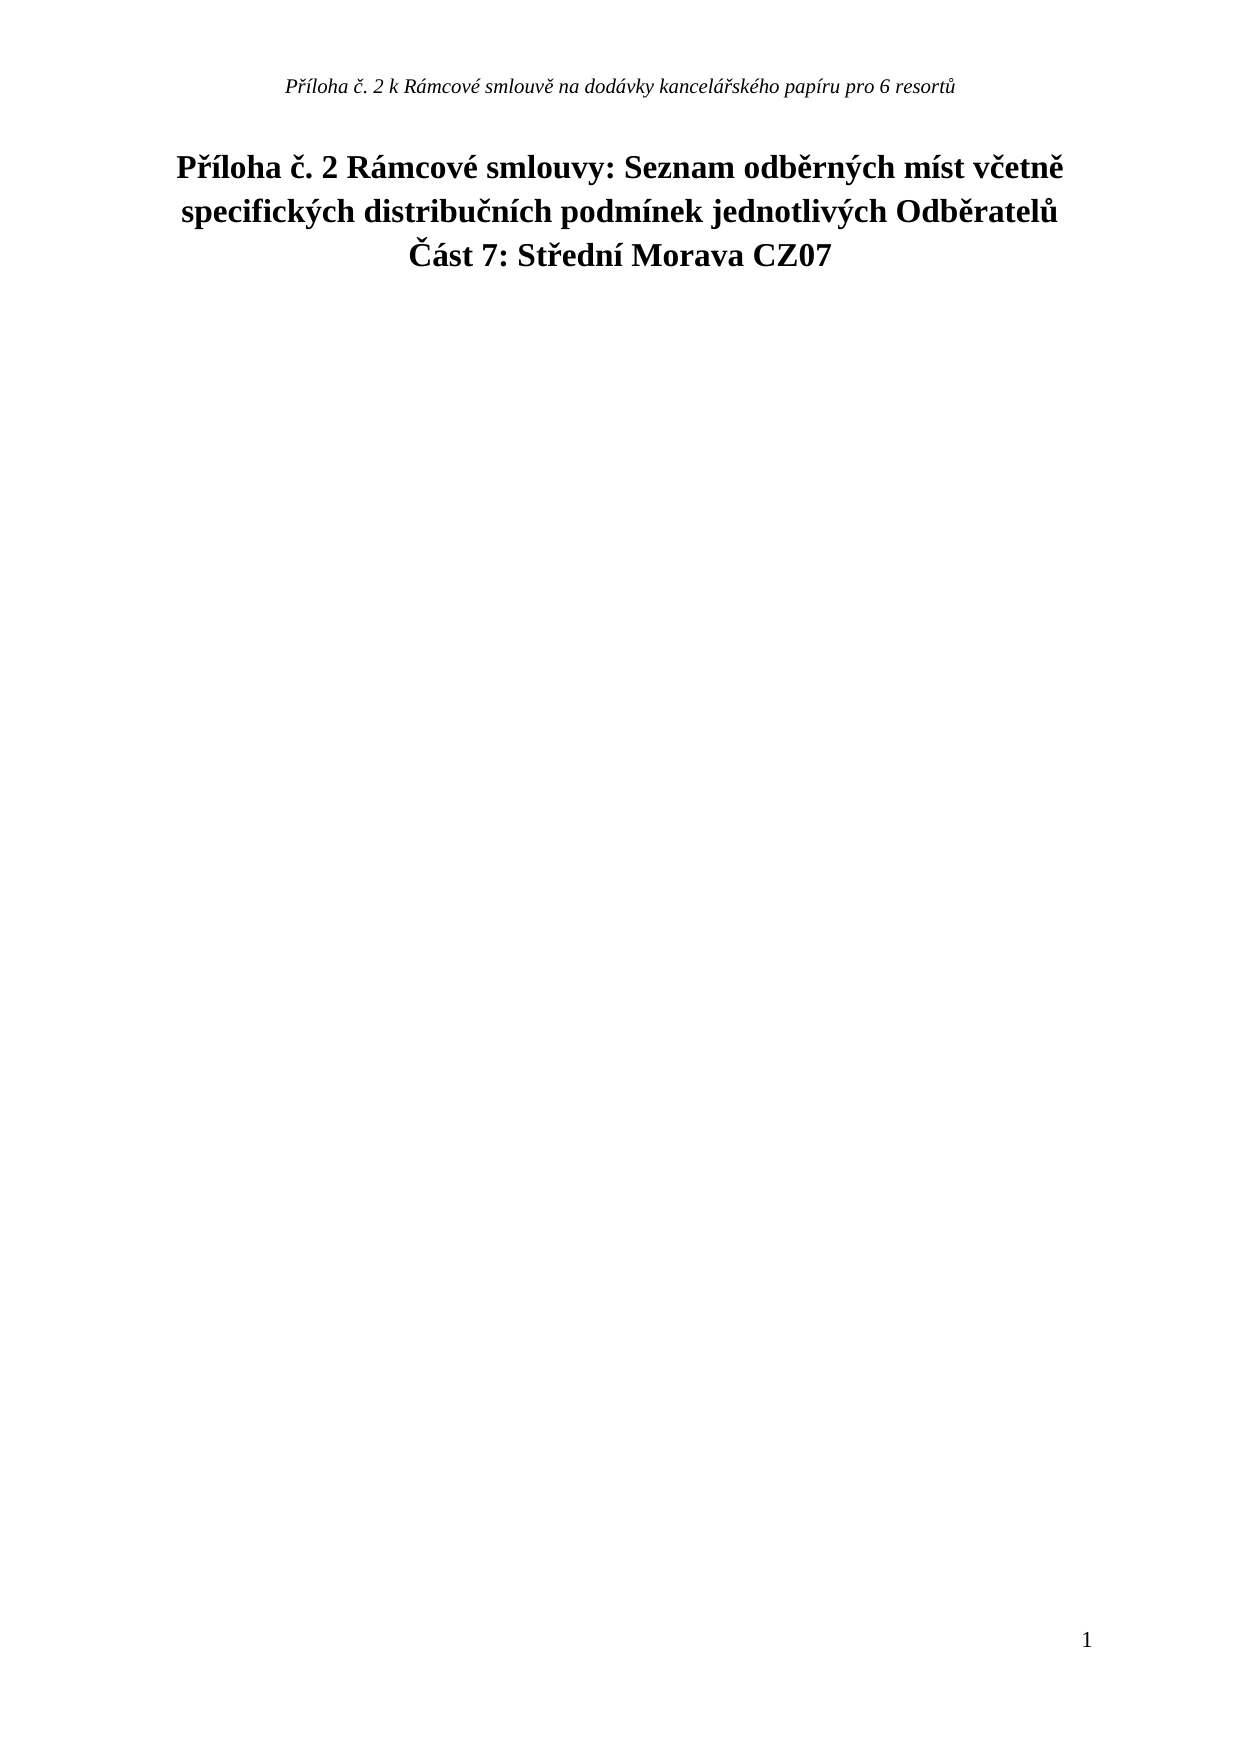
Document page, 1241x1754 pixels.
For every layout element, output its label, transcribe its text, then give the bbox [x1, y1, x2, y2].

text Příloha č. 2 Rámcové smlouvy: Seznam odběrných míst včetně specifických distribučních podmínek jednotlivých Odběratelů Část 7: Střední Morava CZ07 [148, 148, 1093, 274]
